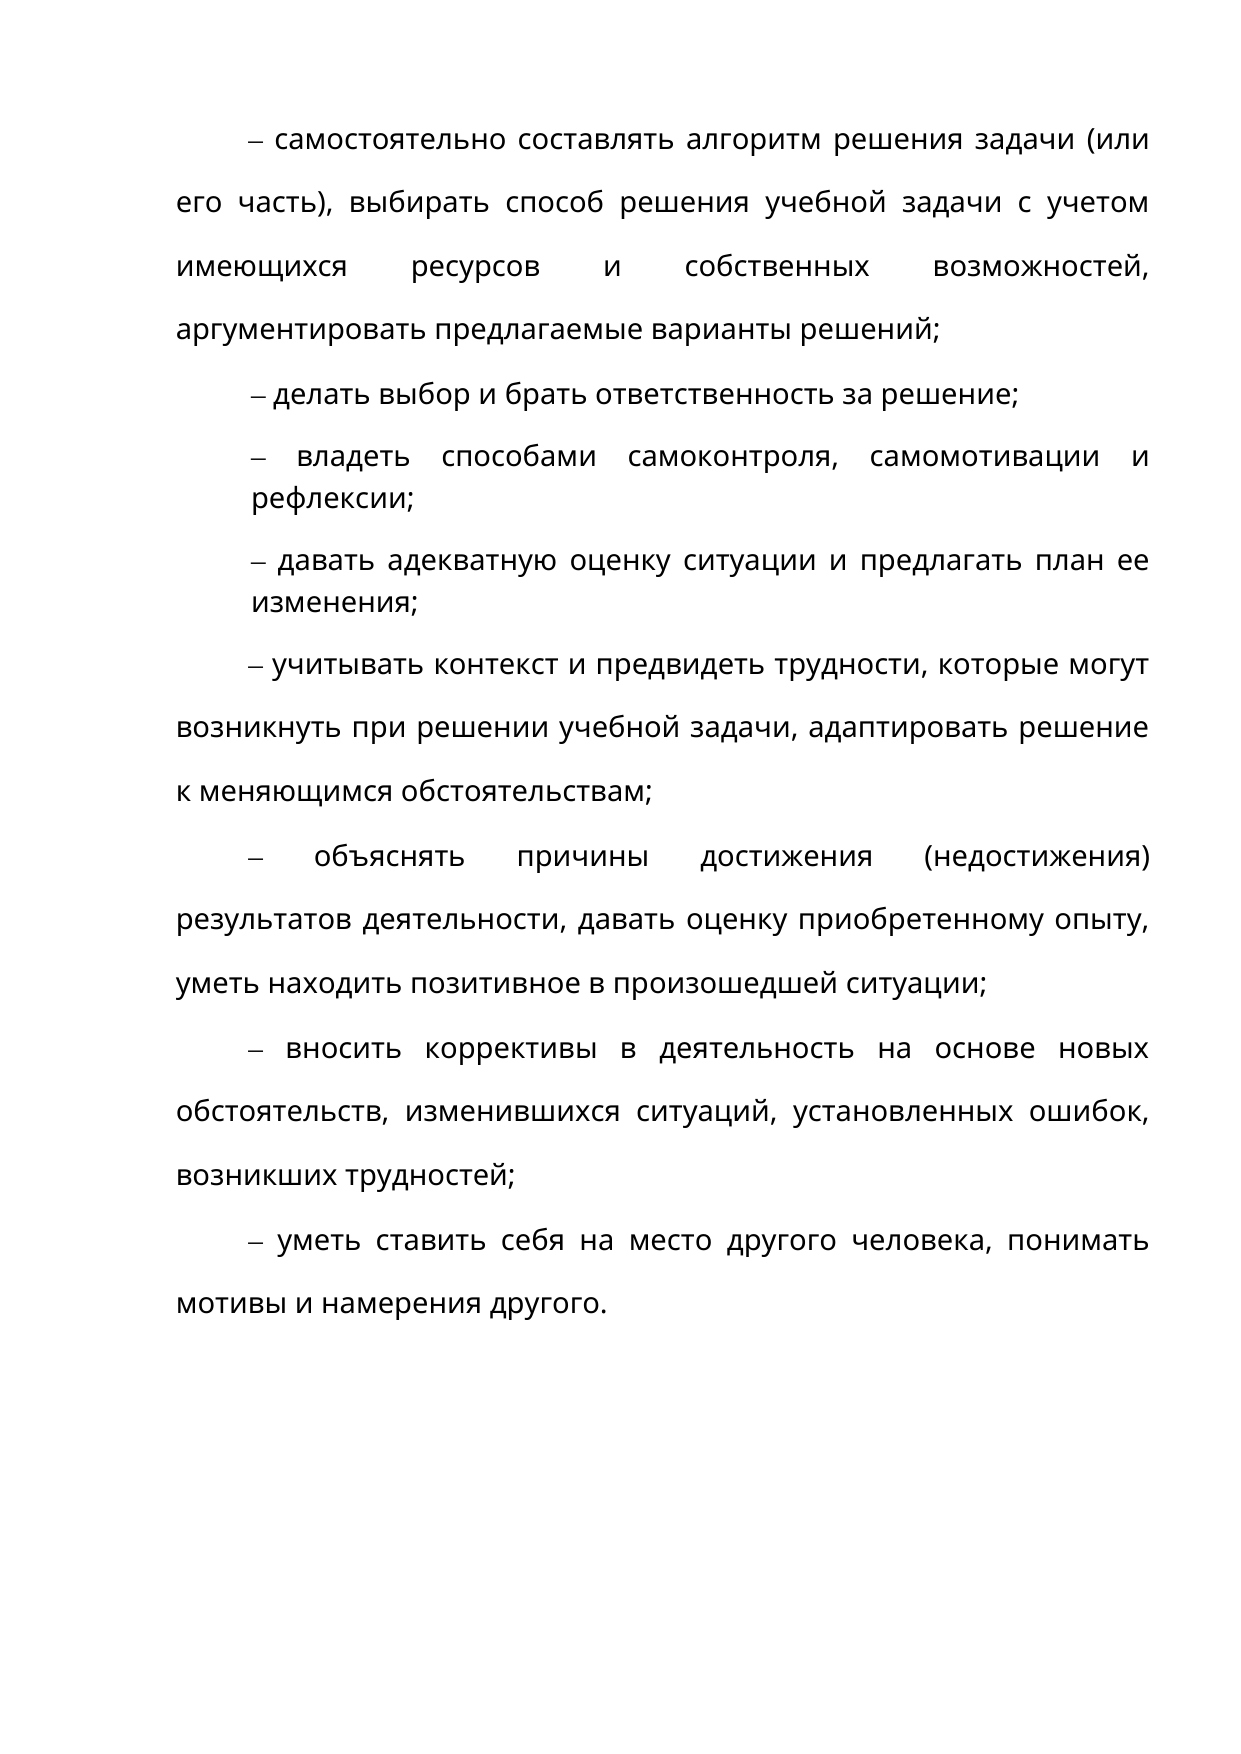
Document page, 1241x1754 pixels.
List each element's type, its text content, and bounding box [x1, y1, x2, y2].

text ‒ самостоятельно составлять алгоритм решения задачи (или его часть), выбирать способ решения учебной задачи с учетом имеющихся ресурсов и собственных возможностей, аргументировать предлагаемые варианты решений; [176, 118, 1150, 348]
text ‒ уметь ставить себя на место другого человека, понимать мотивы и намерения другого. [176, 1219, 1150, 1322]
text ‒ объяснять причины достижения (недостижения) результатов деятельности, давать оценку приобретенному опыту, уметь находить позитивное в произошедшей ситуации; [176, 835, 1150, 1002]
text ‒ делать выбор и брать ответственность за решение; [251, 373, 1150, 413]
text ‒ владеть способами самоконтроля, самомотивации и рефлексии; [251, 435, 1150, 517]
text ‒ вносить коррективы в деятельность на основе новых обстоятельств, изменившихся ситуаций, установленных ошибок, возникших трудностей; [176, 1027, 1150, 1194]
text ‒ учитывать контекст и предвидеть трудности, которые могут возникнуть при решении учебной задачи, адаптировать решение к меняющимся обстоятельствам; [176, 643, 1150, 810]
text ‒ давать адекватную оценку ситуации и предлагать план ее изменения; [251, 539, 1150, 621]
